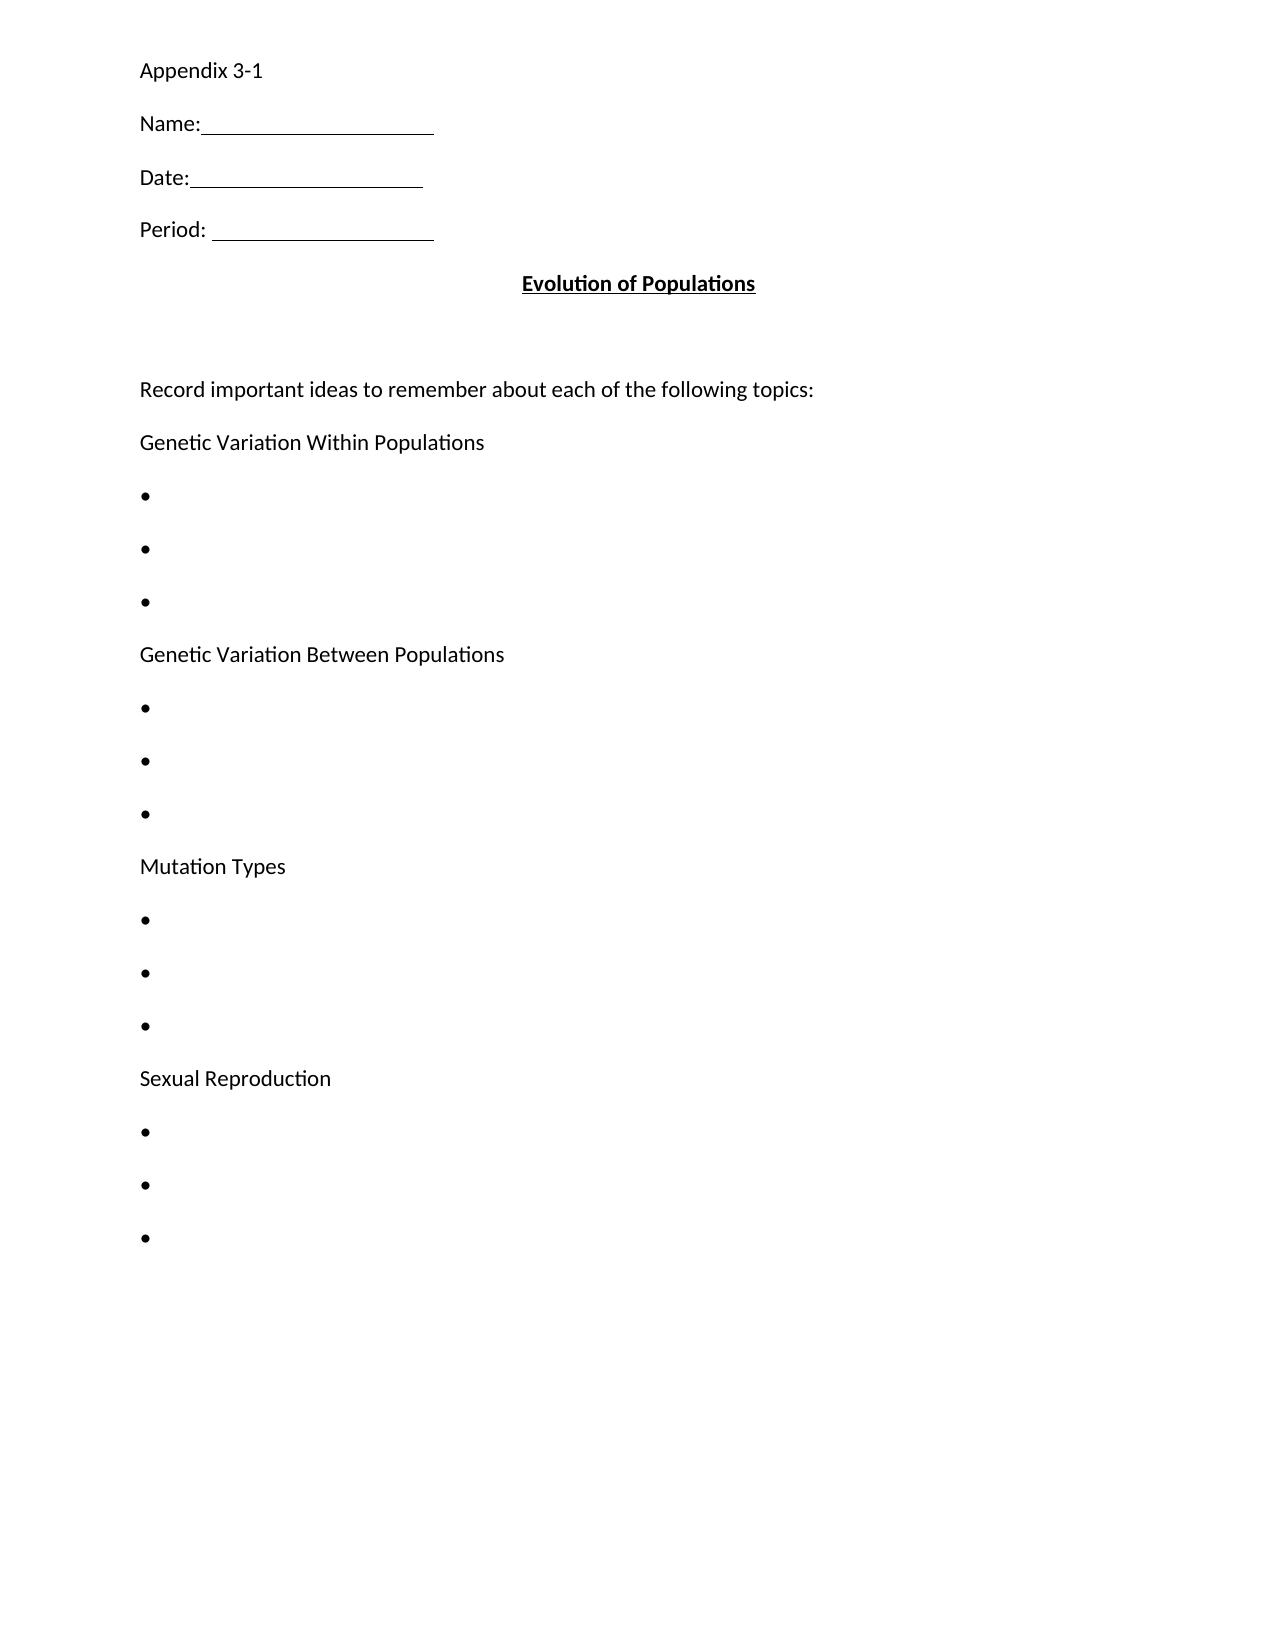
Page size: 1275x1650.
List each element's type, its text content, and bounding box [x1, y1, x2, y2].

text • [139, 481, 1137, 509]
text Genetic Variation Between Populations [139, 640, 1137, 668]
text Genetic Variation Within Populations [139, 428, 1137, 456]
text Appendix 3-1 [139, 57, 1137, 84]
text • [139, 534, 1137, 562]
text • [139, 799, 1137, 827]
text • [139, 587, 1137, 615]
text Record important ideas to remember about each of the following topics: [139, 375, 1137, 403]
text • [139, 958, 1137, 986]
text • [139, 1117, 1137, 1145]
text Period: [139, 216, 1137, 244]
text • [139, 905, 1137, 933]
text • [139, 746, 1137, 774]
text Evolution of Populations [139, 269, 1137, 297]
text • [139, 1011, 1137, 1039]
text • [139, 1223, 1137, 1251]
text Sexual Reproduction [139, 1064, 1137, 1092]
text Name: [139, 109, 1137, 138]
text Date: [139, 163, 1137, 191]
text • [139, 1170, 1137, 1198]
text Mutation Types [139, 852, 1137, 880]
text • [139, 693, 1137, 721]
